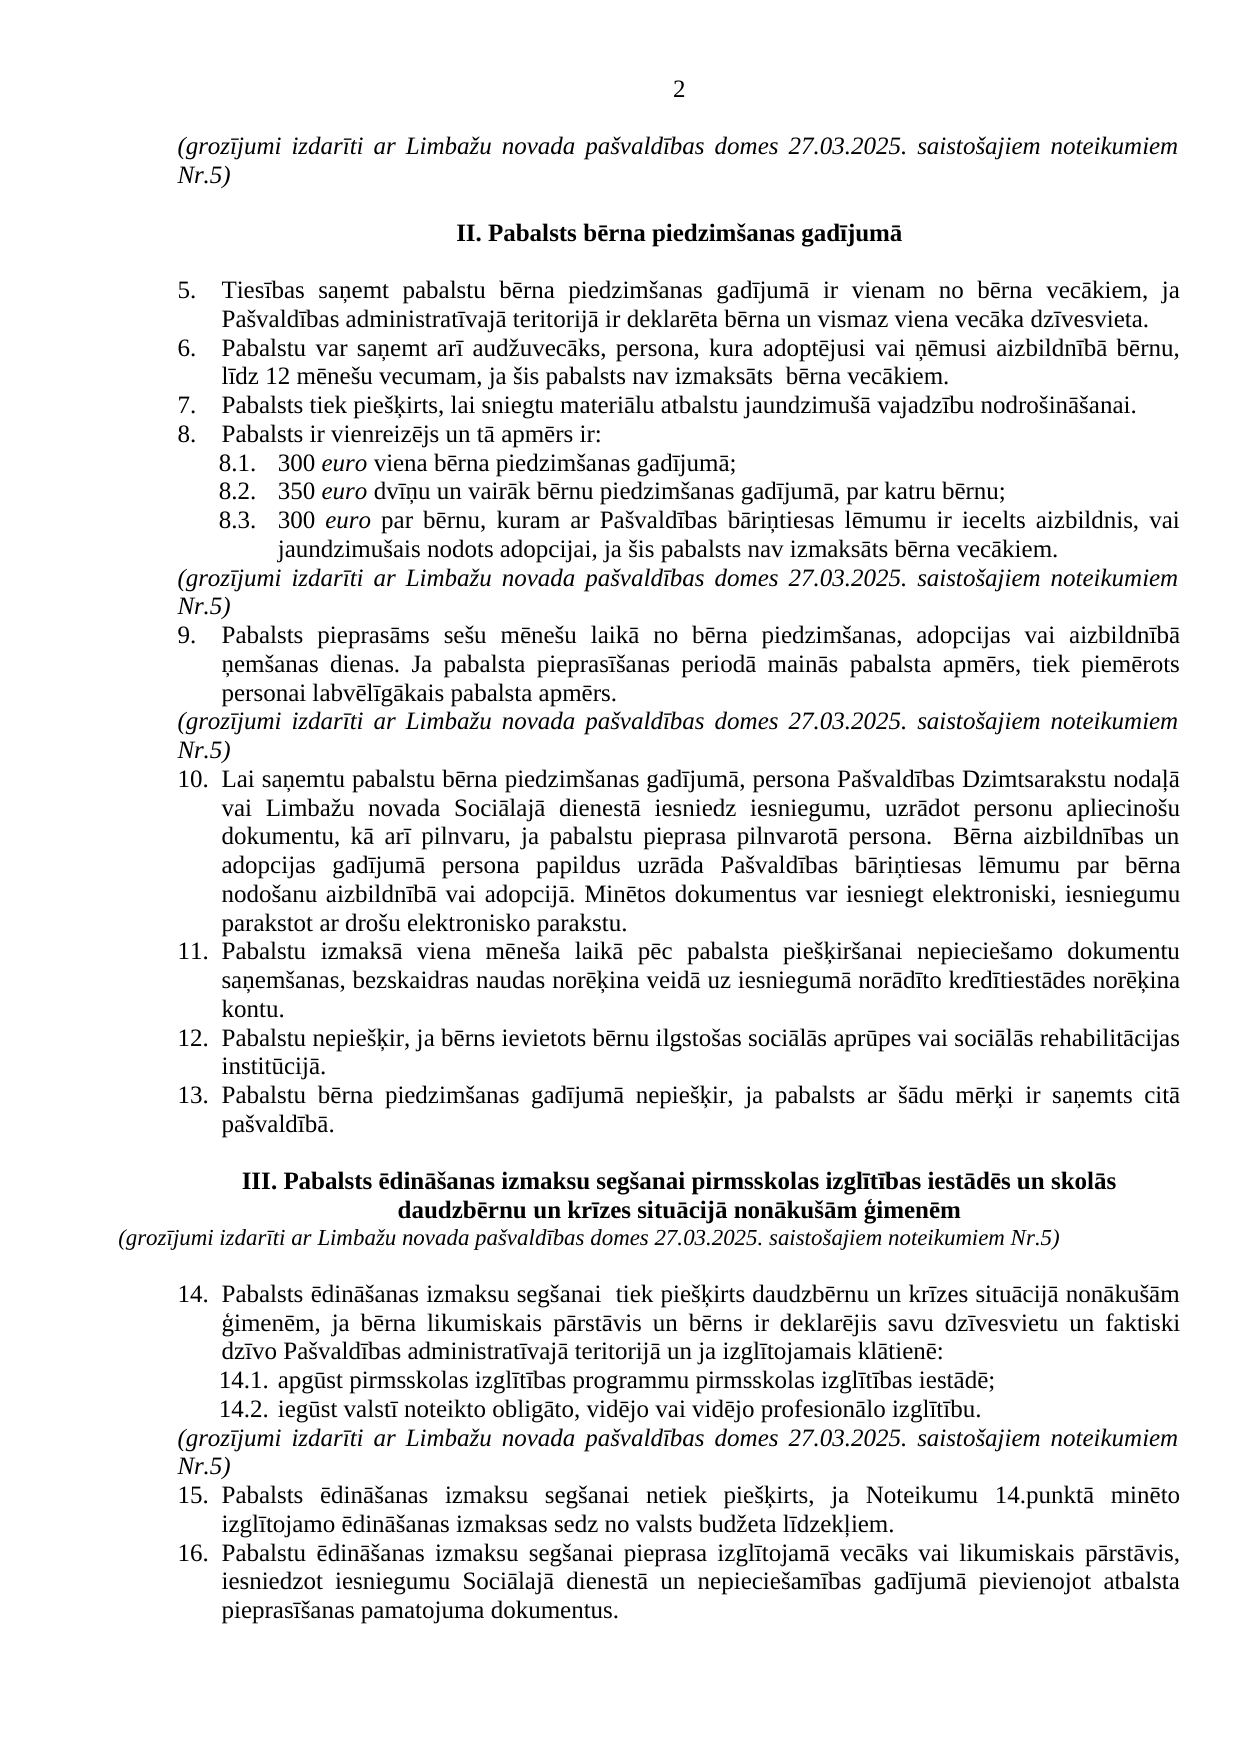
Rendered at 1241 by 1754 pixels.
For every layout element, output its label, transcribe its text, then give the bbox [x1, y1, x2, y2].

list Pabalsts ir vienreizējs un tā apmērs ir: [177, 419, 1181, 448]
list Pabalstu var saņemt arī audžuvecāks, persona, kura adoptējusi vai ņēmusi aizbildnībā bērnu, līdz 12 mēnešu vecumam, ja šis pabalsts nav izmaksāts bērna vecākiem. [177, 333, 1181, 390]
list Pabalstu nepiešķir, ja bērns ievietots bērnu ilgstošas sociālās aprūpes vai sociālās rehabilitācijas institūcijā. [177, 1023, 1181, 1080]
list Pabalstu izmaksā viena mēneša laikā pēc pabalsta piešķiršanai nepieciešamo dokumentu saņemšanas, bezskaidras naudas norēķina veidā uz iesniegumā norādīto kredītiestādes norēķina kontu. [177, 936, 1181, 1023]
text II. Pabalsts bērna piedzimšanas gadījumā [177, 218, 1181, 246]
text III. Pabalsts ēdināšanas izmaksu segšanai pirmsskolas izglītības iestādēs un skolās daudzbērnu un krīzes situācijā nonākušām ģimenēm [177, 1166, 1181, 1224]
list Pabalsts ēdināšanas izmaksu segšanai tiek piešķirts daudzbērnu un krīzes situācijā nonākušām ģimenēm, ja bērna likumiskais pārstāvis un bērns ir deklarējis savu dzīvesvietu un faktiski dzīvo Pašvaldības administratīvajā teritorijā un ja izglītojamais klātienē: [177, 1279, 1181, 1365]
list 300 euro viena bērna piedzimšanas gadījumā; [218, 448, 1181, 476]
list Tiesības saņemt pabalstu bērna piedzimšanas gadījumā ir vienam no bērna vecākiem, ja Pašvaldības administratīvajā teritorijā ir deklarēta bērna un vismaz viena vecāka dzīvesvieta. [177, 275, 1181, 333]
list apgūst pirmsskolas izglītības programmu pirmsskolas izglītības iestādē; [218, 1365, 1181, 1394]
text (grozījumi izdarīti ar Limbažu novada pašvaldības domes 27.03.2025. saistošajiem noteikumiem Nr.5) [177, 706, 1181, 764]
text (grozījumi izdarīti ar Limbažu novada pašvaldības domes 27.03.2025. saistošajiem noteikumiem Nr.5) [177, 563, 1181, 620]
text (grozījumi izdarīti ar Limbažu novada pašvaldības domes 27.03.2025. saistošajiem noteikumiem Nr.5) [177, 1423, 1181, 1480]
list iegūst valstī noteikto obligāto, vidējo vai vidējo profesionālo izglītību. [218, 1394, 1181, 1423]
list Lai saņemtu pabalstu bērna piedzimšanas gadījumā, persona Pašvaldības Dzimtsarakstu nodaļā vai Limbažu novada Sociālajā dienestā iesniedz iesniegumu, uzrādot personu apliecinošu dokumentu, kā arī pilnvaru, ja pabalstu pieprasa pilnvarotā persona. Bērna aizbildnības un adopcijas gadījumā persona papildus uzrāda Pašvaldības bāriņtiesas lēmumu par bērna nodošanu aizbildnībā vai adopcijā. Minētos dokumentus var iesniegt elektroniski, iesniegumu parakstot ar drošu elektronisko parakstu. [177, 764, 1181, 936]
text (grozījumi izdarīti ar Limbažu novada pašvaldības domes 27.03.2025. saistošajiem noteikumiem Nr.5) [177, 131, 1181, 189]
list Pabalsts tiek piešķirts, lai sniegtu materiālu atbalstu jaundzimušā vajadzību nodrošināšanai. [177, 390, 1181, 419]
list Pabalsts pieprasāms sešu mēnešu laikā no bērna piedzimšanas, adopcijas vai aizbildnībā ņemšanas dienas. Ja pabalsta pieprasīšanas periodā mainās pabalsta apmērs, tiek piemērots personai labvēlīgākais pabalsta apmērs. [177, 620, 1181, 706]
list 350 euro dvīņu un vairāk bērnu piedzimšanas gadījumā, par katru bērnu; [218, 476, 1181, 505]
list Pabalstu bērna piedzimšanas gadījumā nepiešķir, ja pabalsts ar šādu mērķi ir saņemts citā pašvaldībā. [177, 1080, 1181, 1138]
list Pabalsts ēdināšanas izmaksu segšanai netiek piešķirts, ja Noteikumu 14.punktā minēto izglītojamo ēdināšanas izmaksas sedz no valsts budžeta līdzekļiem. [177, 1480, 1181, 1538]
text (grozījumi izdarīti ar Limbažu novada pašvaldības domes 27.03.2025. saistošajiem noteikumiem Nr.5) [118, 1224, 1181, 1250]
list Pabalstu ēdināšanas izmaksu segšanai pieprasa izglītojamā vecāks vai likumiskais pārstāvis, iesniedzot iesniegumu Sociālajā dienestā un nepieciešamības gadījumā pievienojot atbalsta pieprasīšanas pamatojuma dokumentus. [177, 1538, 1181, 1624]
list 300 euro par bērnu, kuram ar Pašvaldības bāriņtiesas lēmumu ir iecelts aizbildnis, vai jaundzimušais nodots adopcijai, ja šis pabalsts nav izmaksāts bērna vecākiem. [218, 505, 1181, 563]
